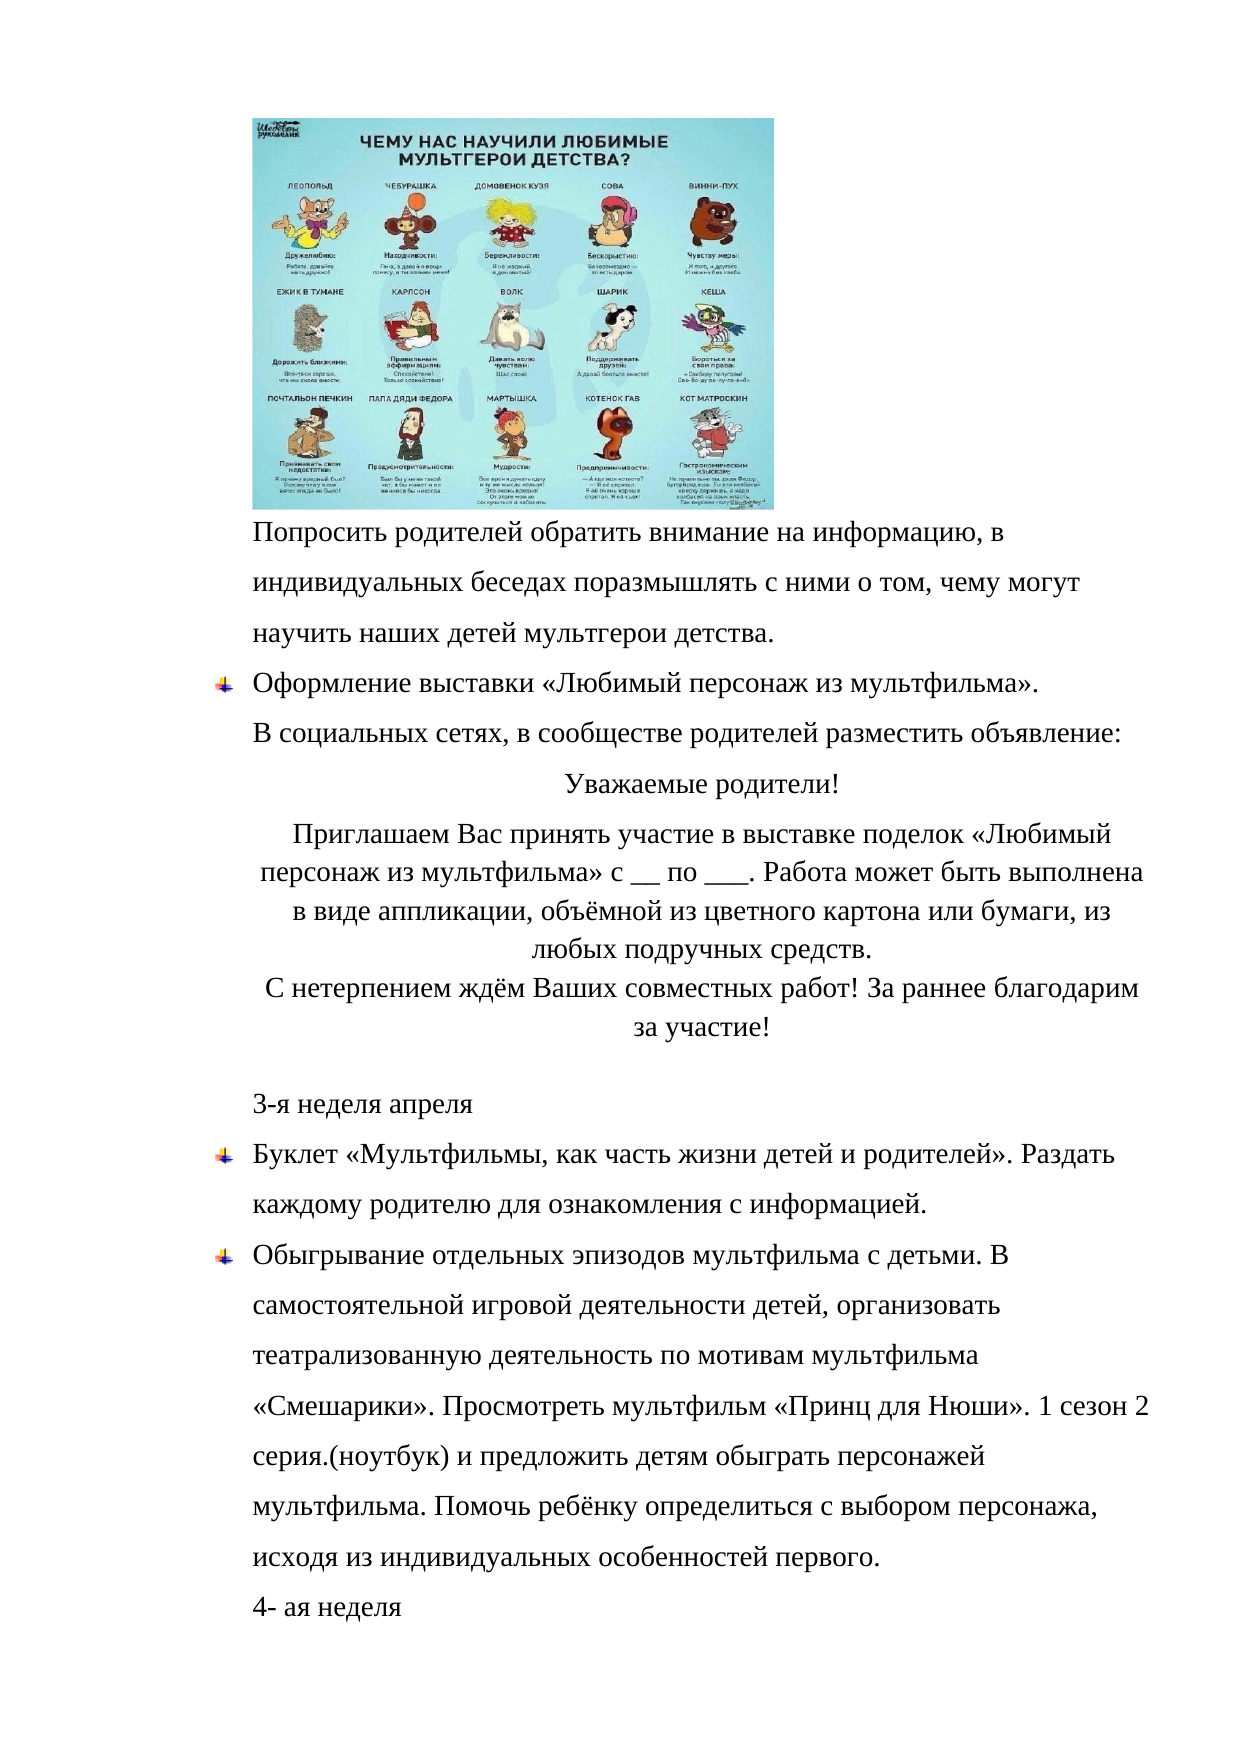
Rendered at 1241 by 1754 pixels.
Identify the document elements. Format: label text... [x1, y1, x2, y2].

list 4- ая неделя [252, 1589, 1152, 1622]
list С нетерпением ждём Ваших совместных работ! За раннее благодарим за участие! [252, 970, 1152, 1042]
list 3-я неделя апреля [252, 1086, 1152, 1119]
picture [215, 675, 233, 693]
picture [215, 1247, 233, 1265]
picture [252, 118, 775, 510]
list Буклет «Мультфильмы, как часть жизни детей и родителей». Раздать каждому родителю для ознакомления с информацией. [215, 1136, 1152, 1220]
list Обыгрывание отдельных эпизодов мультфильма с детьми. В самостоятельной игровой деятельности детей, организовать театрализованную деятельность по мотивам мультфильма «Смешарики». Просмотреть мультфильм «Принц для Нюши». 1 сезон 2 серия.(ноутбук) и предложить детям обыграть персонажей мультфильма. Помочь ребёнку определиться с выбором персонажа, исходя из индивидуальных особенностей первого. [215, 1237, 1152, 1572]
list В социальных сетях, в сообществе родителей разместить объявление: [252, 715, 1152, 749]
list Оформление выставки «Любимый персонаж из мультфильма». [215, 665, 1152, 699]
picture [215, 1146, 233, 1164]
list Приглашаем Вас принять участие в выставке поделок «Любимый персонаж из мультфильма» с __ по ___. Работа может быть выполнена в виде аппликации, объёмной из цветного картона или бумаги, из любых подручных средств. [252, 816, 1152, 965]
list Попросить родителей обратить внимание на информацию, в индивидуальных беседах поразмышлять с ними о том, чему могут научить наших детей мультгерои детства. [252, 514, 1152, 648]
list Уважаемые родители! [252, 766, 1152, 799]
